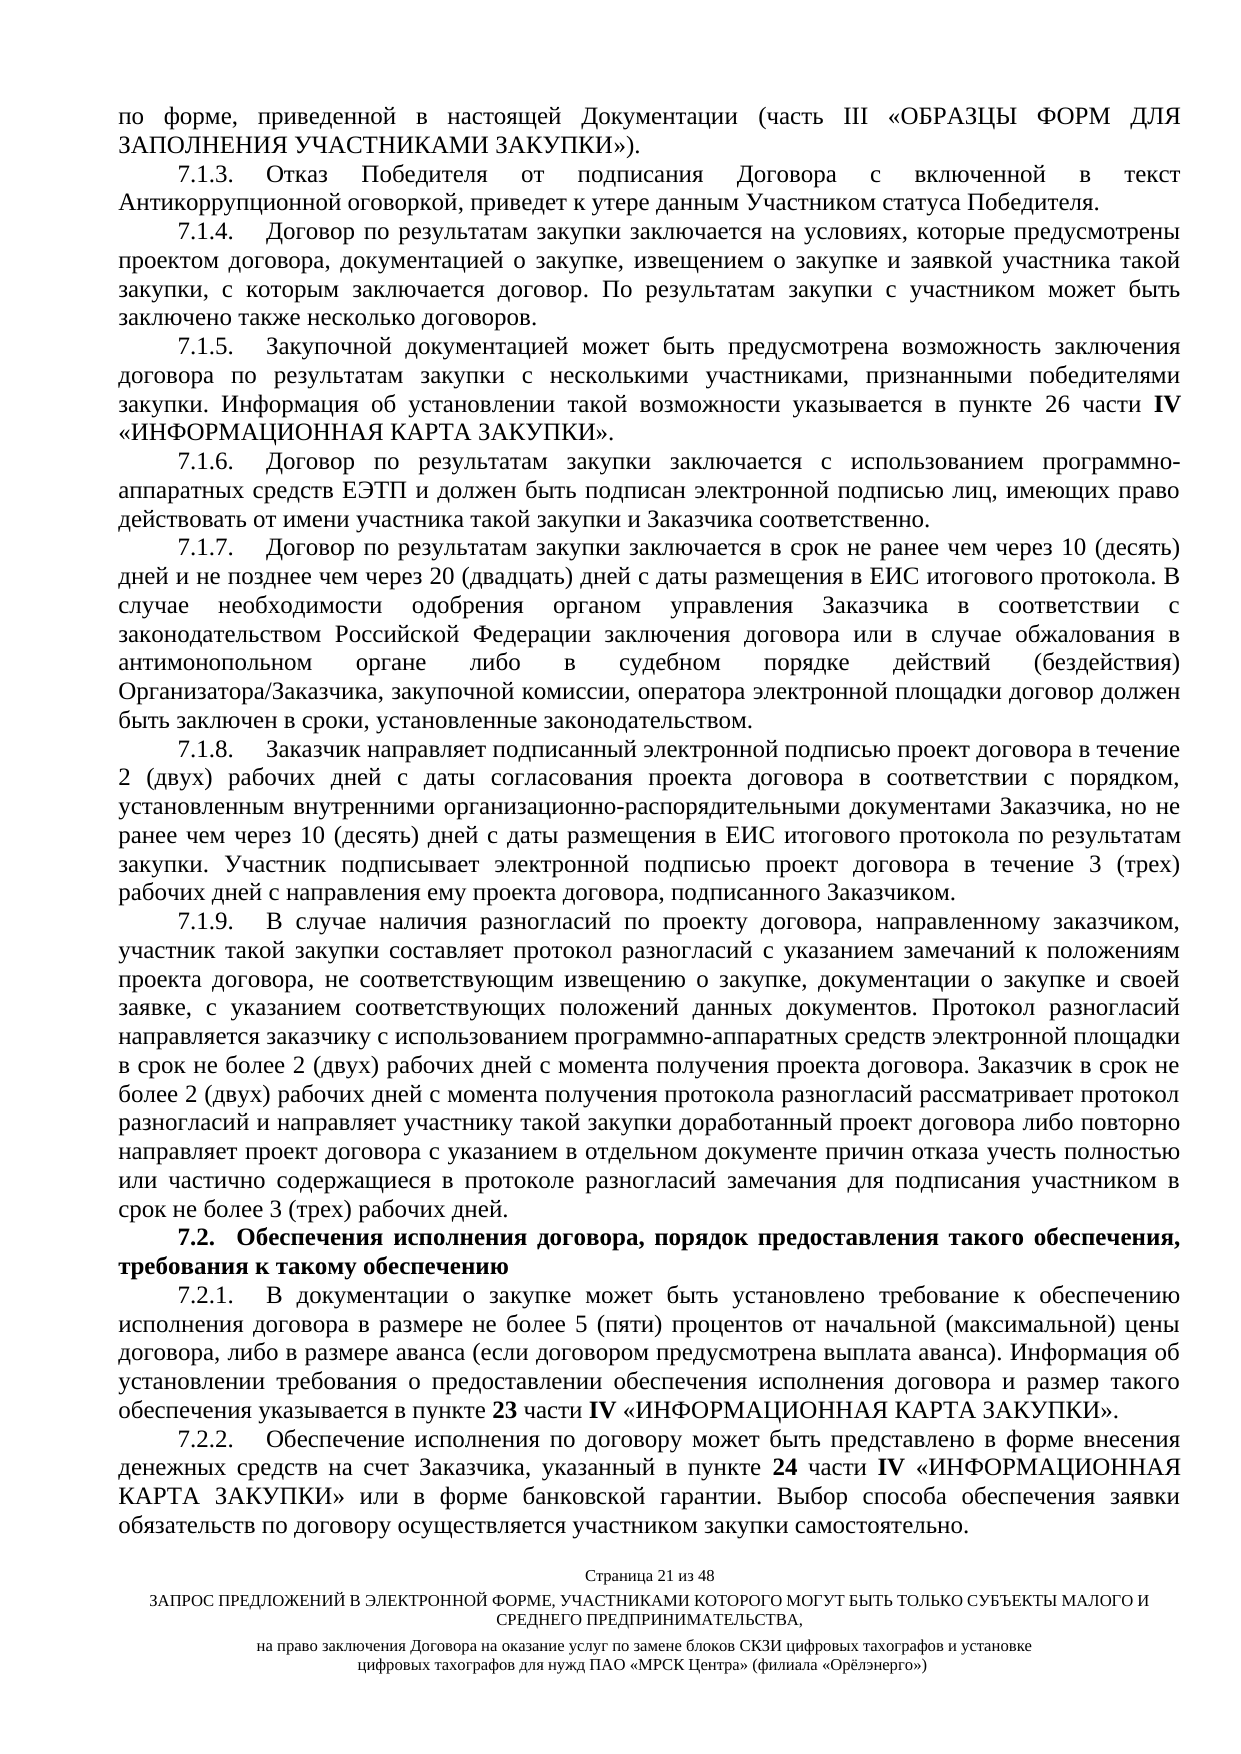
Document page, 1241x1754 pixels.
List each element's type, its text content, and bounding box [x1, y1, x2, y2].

subtitle Заказчик направляет подписанный электронной подписью проект договора в течение 2 (двух) рабочих дней с даты согласования проекта договора в соответствии с порядком, установленным внутренними организационно-распорядительными документами Заказчика, но не ранее чем через 10 (десять) дней с даты размещения в ЕИС итогового протокола по результатам закупки. Участник подписывает электронной подписью проект договора в течение 3 (трех) рабочих дней с направления ему проекта договора, подписанного Заказчиком. [118, 734, 1181, 906]
subtitle Обеспечение исполнения по договору может быть представлено в форме внесения денежных средств на счет Заказчика, указанный в пункте 24 части IV «ИНФОРМАЦИОННАЯ КАРТА ЗАКУПКИ» или в форме банковской гарантии. Выбор способа обеспечения заявки обязательств по договору осуществляется участником закупки самостоятельно. [118, 1424, 1181, 1539]
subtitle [118, 101, 1181, 159]
subtitle Обеспечения исполнения договора, порядок предоставления такого обеспечения, требования к такому обеспечению [118, 1222, 1181, 1280]
subtitle Договор по результатам закупки заключается на условиях, которые предусмотрены проектом договора, документацией о закупке, извещением о закупке и заявкой участника такой закупки, с которым заключается договор. По результатам закупки с участником может быть заключено также несколько договоров. [118, 216, 1181, 331]
subtitle Договор по результатам закупки заключается в срок не ранее чем через 10 (десять) дней и не позднее чем через 20 (двадцать) дней с даты размещения в ЕИС итогового протокола. В случае необходимости одобрения органом управления Заказчика в соответствии с законодательством Российской Федерации заключения договора или в случае обжалования в антимонопольном органе либо в судебном порядке действий (бездействия) Организатора/Заказчика, закупочной комиссии, оператора электронной площадки договор должен быть заключен в сроки, установленные законодательством. [118, 532, 1181, 734]
subtitle В документации о закупке может быть установлено требование к обеспечению исполнения договора в размере не более 5 (пяти) процентов от начальной (максимальной) цены договора, либо в размере аванса (если договором предусмотрена выплата аванса). Информация об установлении требования о предоставлении обеспечения исполнения договора и размер такого обеспечения указывается в пункте 23 части IV «ИНФОРМАЦИОННАЯ КАРТА ЗАКУПКИ». [118, 1280, 1181, 1424]
subtitle Отказ Победителя от подписания Договора с включенной в текст Антикоррупционной оговоркой, приведет к утере данным Участником статуса Победителя. [118, 159, 1181, 216]
subtitle В случае наличия разногласий по проекту договора, направленному заказчиком, участник такой закупки составляет протокол разногласий с указанием замечаний к положениям проекта договора, не соответствующим извещению о закупке, документации о закупке и своей заявке, с указанием соответствующих положений данных документов. Протокол разногласий направляется заказчику с использованием программно-аппаратных средств электронной площадки в срок не более 2 (двух) рабочих дней с момента получения проекта договора. Заказчик в срок не более 2 (двух) рабочих дней с момента получения протокола разногласий рассматривает протокол разногласий и направляет участнику такой закупки доработанный проект договора либо повторно направляет проект договора с указанием в отдельном документе причин отказа учесть полностью или частично содержащиеся в протоколе разногласий замечания для подписания участником в срок не более 3 (трех) рабочих дней. [118, 906, 1181, 1222]
subtitle Договор по результатам закупки заключается с использованием программно-аппаратных средств ЕЭТП и должен быть подписан электронной подписью лиц, имеющих право действовать от имени участника такой закупки и Заказчика соответственно. [118, 446, 1181, 532]
subtitle Закупочной документацией может быть предусмотрена возможность заключения договора по результатам закупки с несколькими участниками, признанными победителями закупки. Информация об установлении такой возможности указывается в пункте 26 части IV «ИНФОРМАЦИОННАЯ КАРТА ЗАКУПКИ». [118, 331, 1181, 446]
